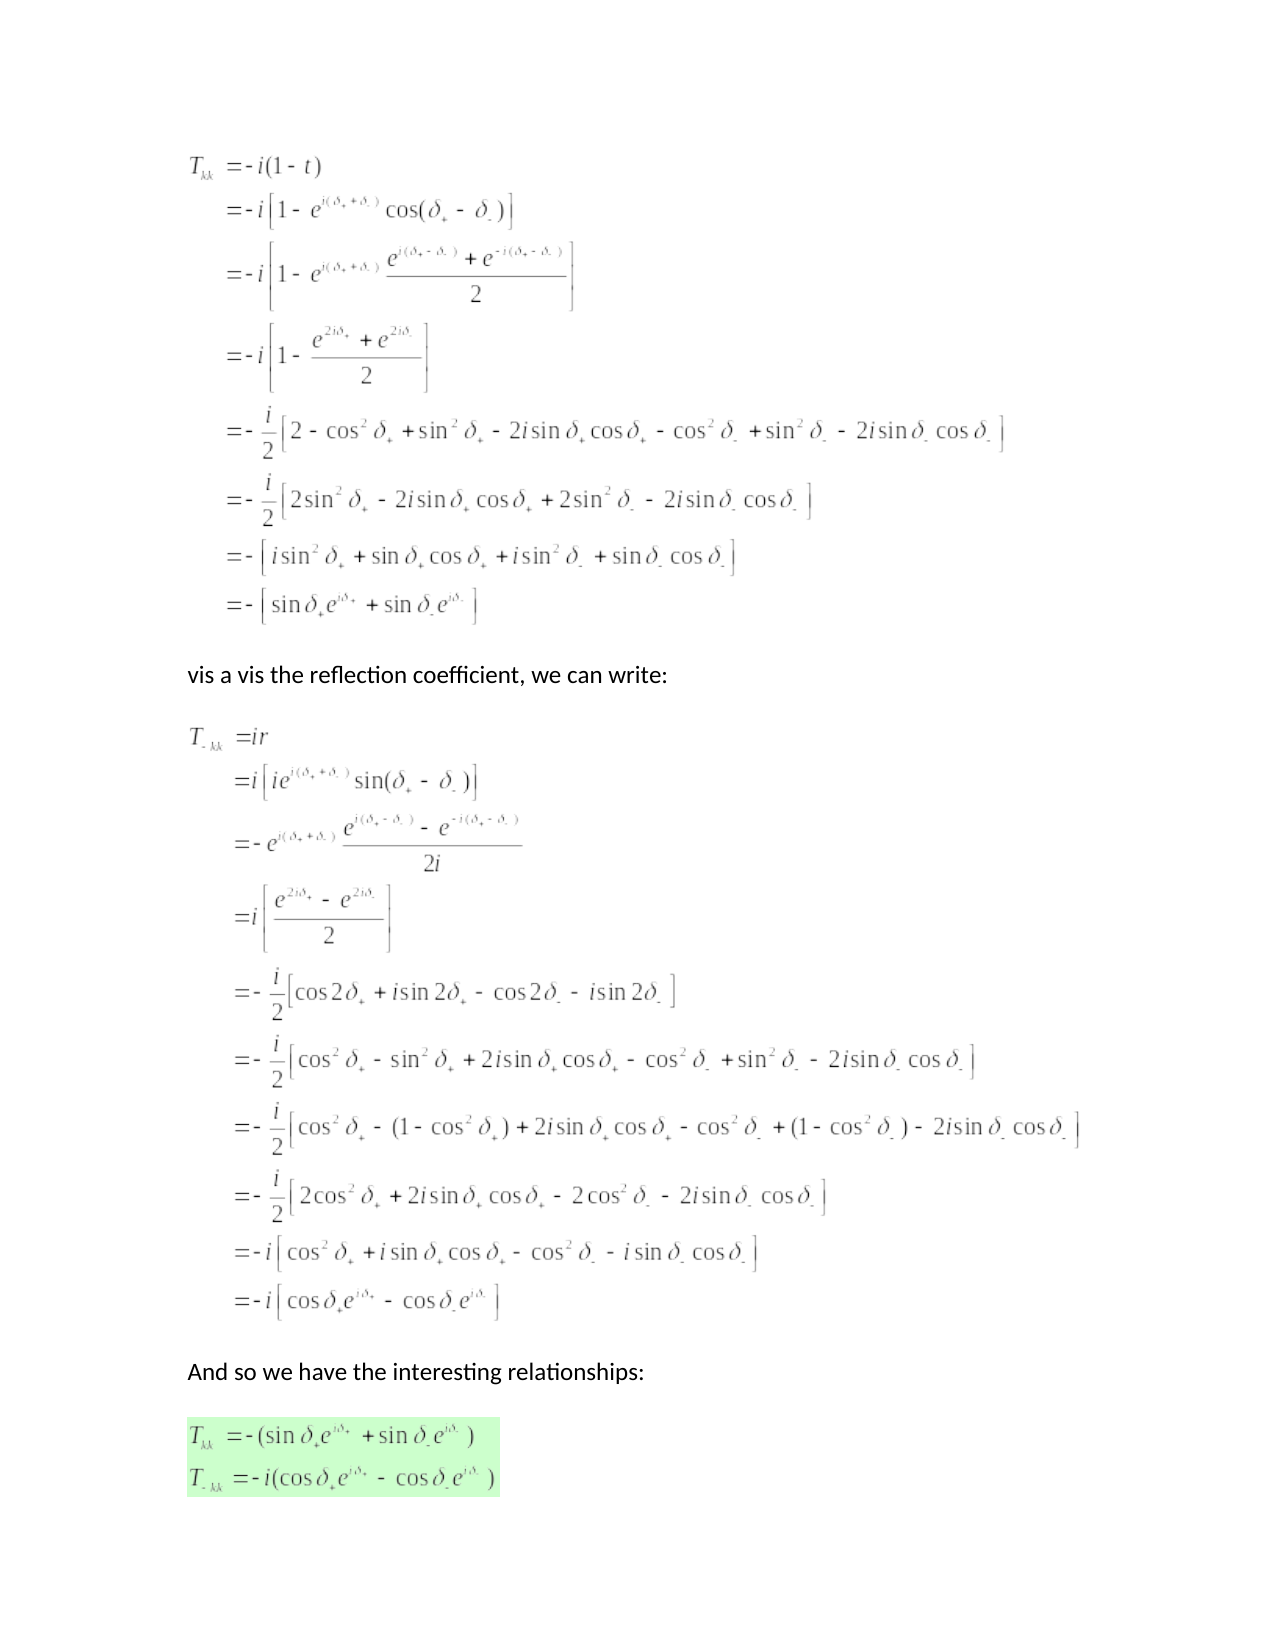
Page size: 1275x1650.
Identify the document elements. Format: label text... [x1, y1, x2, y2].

text vis a vis the reflection coefficient, we can write: [187, 660, 1087, 690]
text And so we have the interesting relationships: [187, 1356, 1087, 1387]
